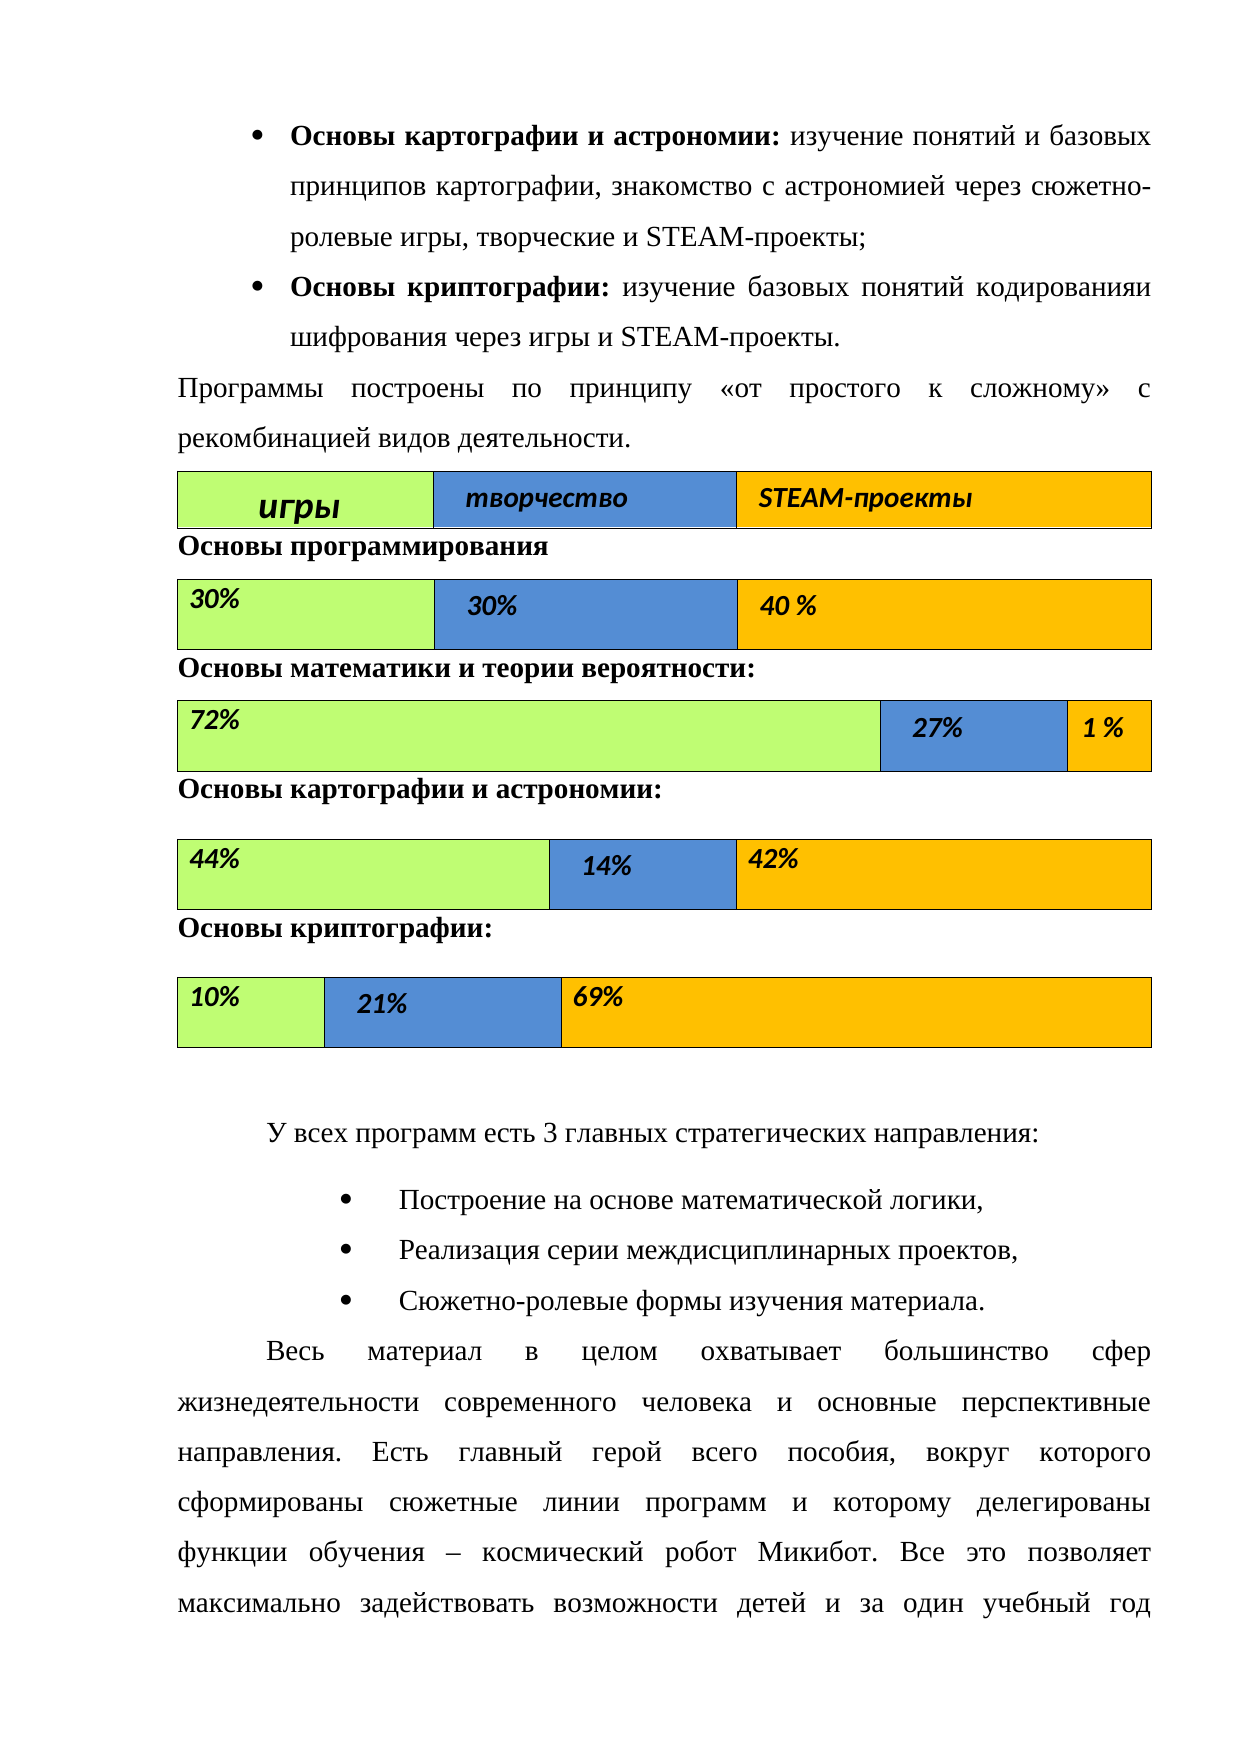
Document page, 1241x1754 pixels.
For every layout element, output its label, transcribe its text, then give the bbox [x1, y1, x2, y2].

table_header [178, 472, 433, 527]
table_header [1068, 701, 1151, 771]
table_header [325, 978, 561, 1047]
table_header [737, 472, 1151, 527]
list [177, 1333, 1152, 1618]
text Программы построены по принципу «от простого к сложному» с рекомбинацией видов деятельности. [177, 370, 1152, 454]
table_header [550, 840, 736, 909]
table_header 30% [178, 580, 434, 649]
list Реализация серии междисциплинарных проектов, [252, 1232, 1152, 1266]
list Сюжетно-ролевые формы изучения материала. [252, 1283, 1152, 1317]
list Основы криптографии: изучение базовых понятий кодированияи шифрования через игры и STEAM-проекты. [252, 269, 1152, 353]
text Основы криптографии: [177, 910, 1152, 943]
table_header [738, 580, 1151, 649]
text Основы программирования [177, 529, 1152, 562]
table_header [435, 580, 737, 649]
list Основы картографии и астрономии: изучение понятий и базовых принципов картографии, знакомство с астрономией через сюжетно-ролевые игры, творческие и STEAM-проекты; [252, 118, 1152, 252]
list Построение на основе математической логики, [252, 1182, 1152, 1216]
table_header [434, 472, 736, 527]
table_header 69% [562, 978, 1151, 1047]
table_header 44% [178, 840, 549, 909]
text Основы картографии и астрономии: [177, 772, 1152, 805]
text У всех программ есть 3 главных стратегических направления: [177, 1115, 1152, 1149]
table_header 10% [178, 978, 324, 1047]
text Основы математики и теории вероятности: [177, 650, 1152, 684]
table_header 42% [737, 840, 1151, 909]
table_header [881, 701, 1067, 771]
table_header 72% [178, 701, 880, 771]
